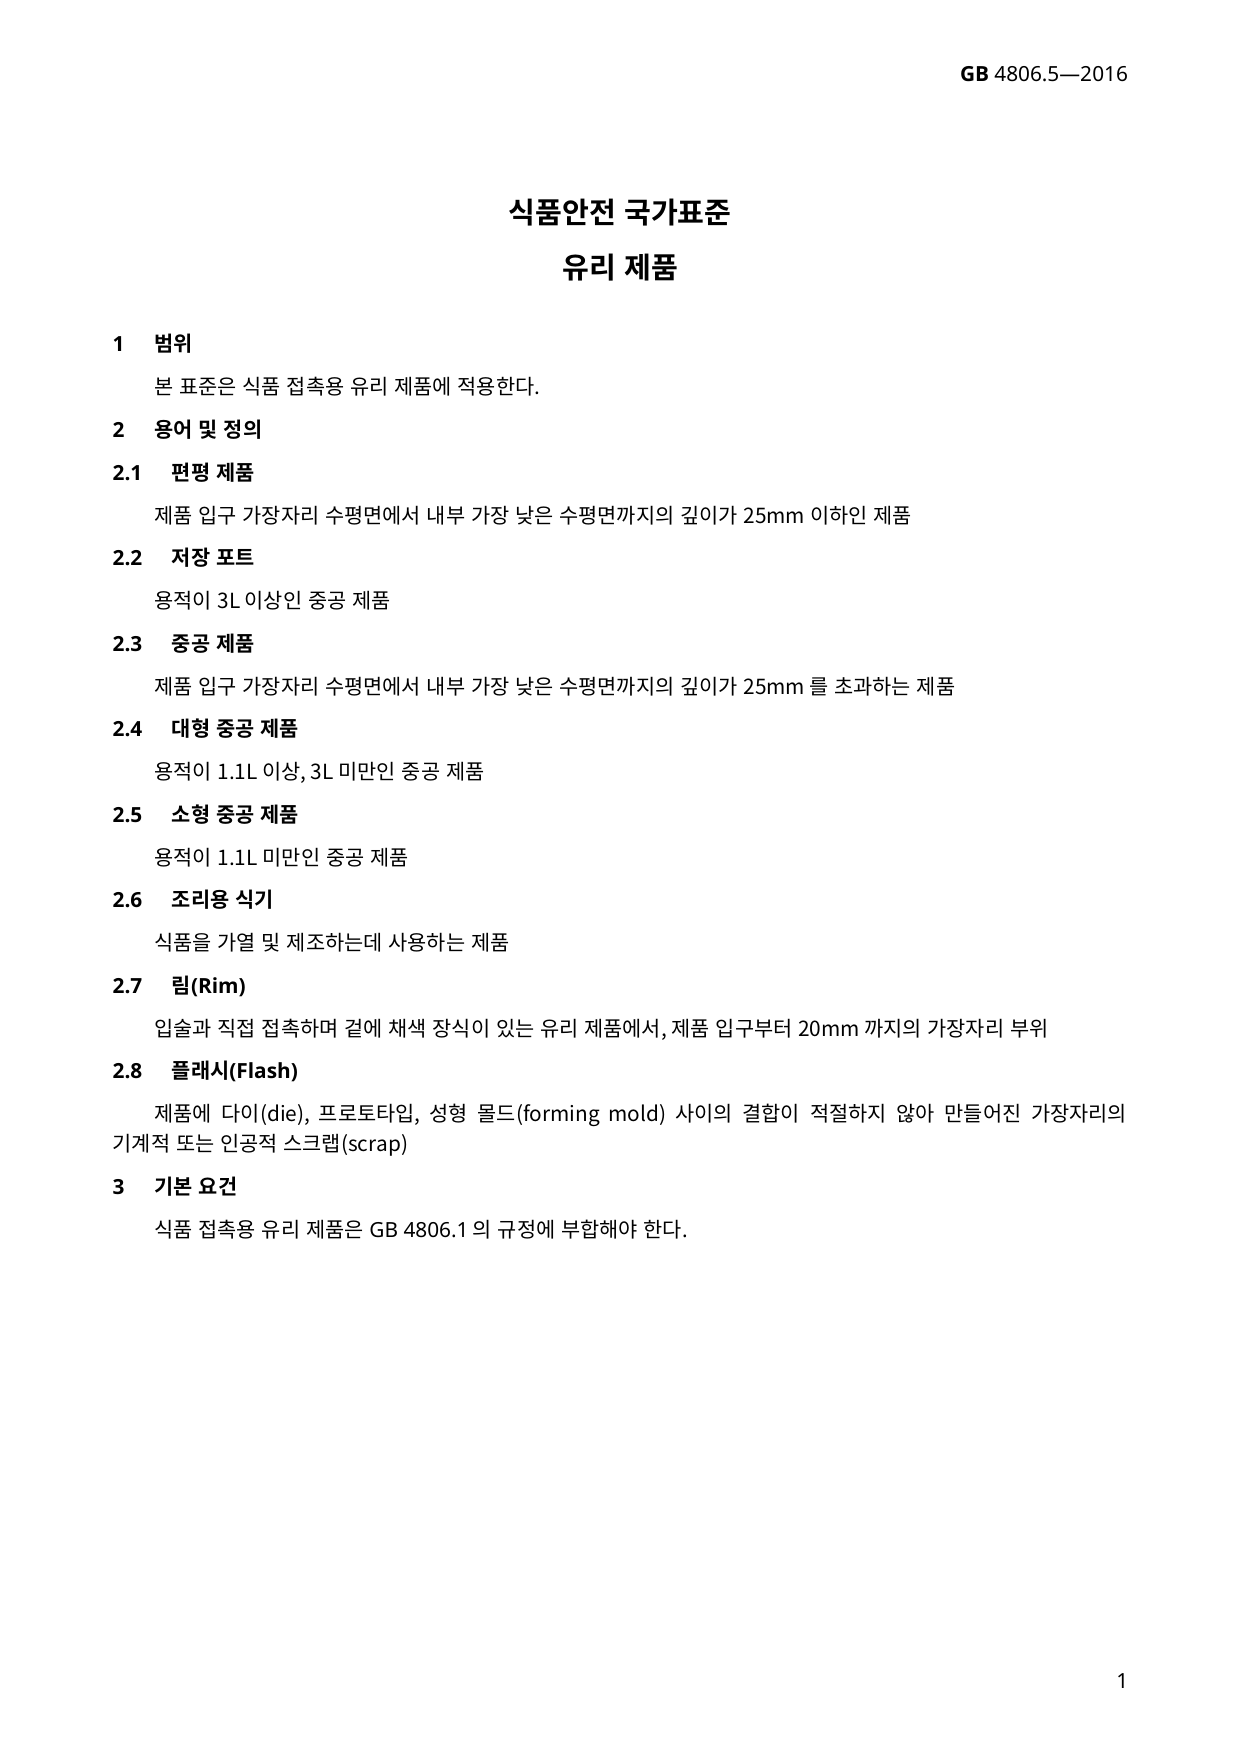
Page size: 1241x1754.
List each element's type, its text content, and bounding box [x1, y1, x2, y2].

list 편평 제품 [112, 456, 1128, 486]
list 범위 [112, 328, 1128, 358]
text 식품을 가열 및 제조하는데 사용하는 제품 [112, 926, 1128, 957]
list 대형 중공 제품 [112, 713, 1128, 743]
list 용어 및 정의 [112, 413, 1128, 443]
text 식품 접촉용 유리 제품은 GB 4806.1의 규정에 부합해야 한다. [112, 1213, 1128, 1243]
text 용적이 1.1L이상, 3L 미만인 중공 제품 [112, 755, 1128, 786]
text 용적이 1.1L 미만인 중공 제품 [112, 841, 1128, 871]
text 제품 입구 가장자리 수평면에서 내부 가장 낮은 수평면까지의 깊이가 25mm를 초과하는 제품 [112, 670, 1128, 700]
text 본 표준은 식품 접촉용 유리 제품에 적용한다. [112, 371, 1128, 401]
list 기본 요건 [112, 1170, 1128, 1201]
list 저장 포트 [112, 542, 1128, 572]
text 제품 입구 가장자리 수평면에서 내부 가장 낮은 수평면까지의 깊이가 25mm 이하인 제품 [112, 499, 1128, 529]
text 유리 제품 [112, 244, 1128, 287]
list 림(Rim) [112, 969, 1128, 999]
text 입술과 직접 접촉하며 겉에 채색 장식이 있는 유리 제품에서, 제품 입구부터 20mm까지의 가장자리 부위 [112, 1012, 1128, 1042]
list 플래시(Flash) [112, 1055, 1128, 1085]
list 조리용 식기 [112, 884, 1128, 914]
list 소형 중공 제품 [112, 798, 1128, 828]
list 중공 제품 [112, 627, 1128, 657]
text 제품에 다이(die), 프로토타입, 성형 몰드(forming mold) 사이의 결합이 적절하지 않아 만들어진 가장자리의 기계적 또는 인공적 스크랩(scrap) [112, 1097, 1128, 1158]
text 용적이 3L이상인 중공 제품 [112, 584, 1128, 614]
text 식품안전 국가표준 [112, 190, 1128, 232]
